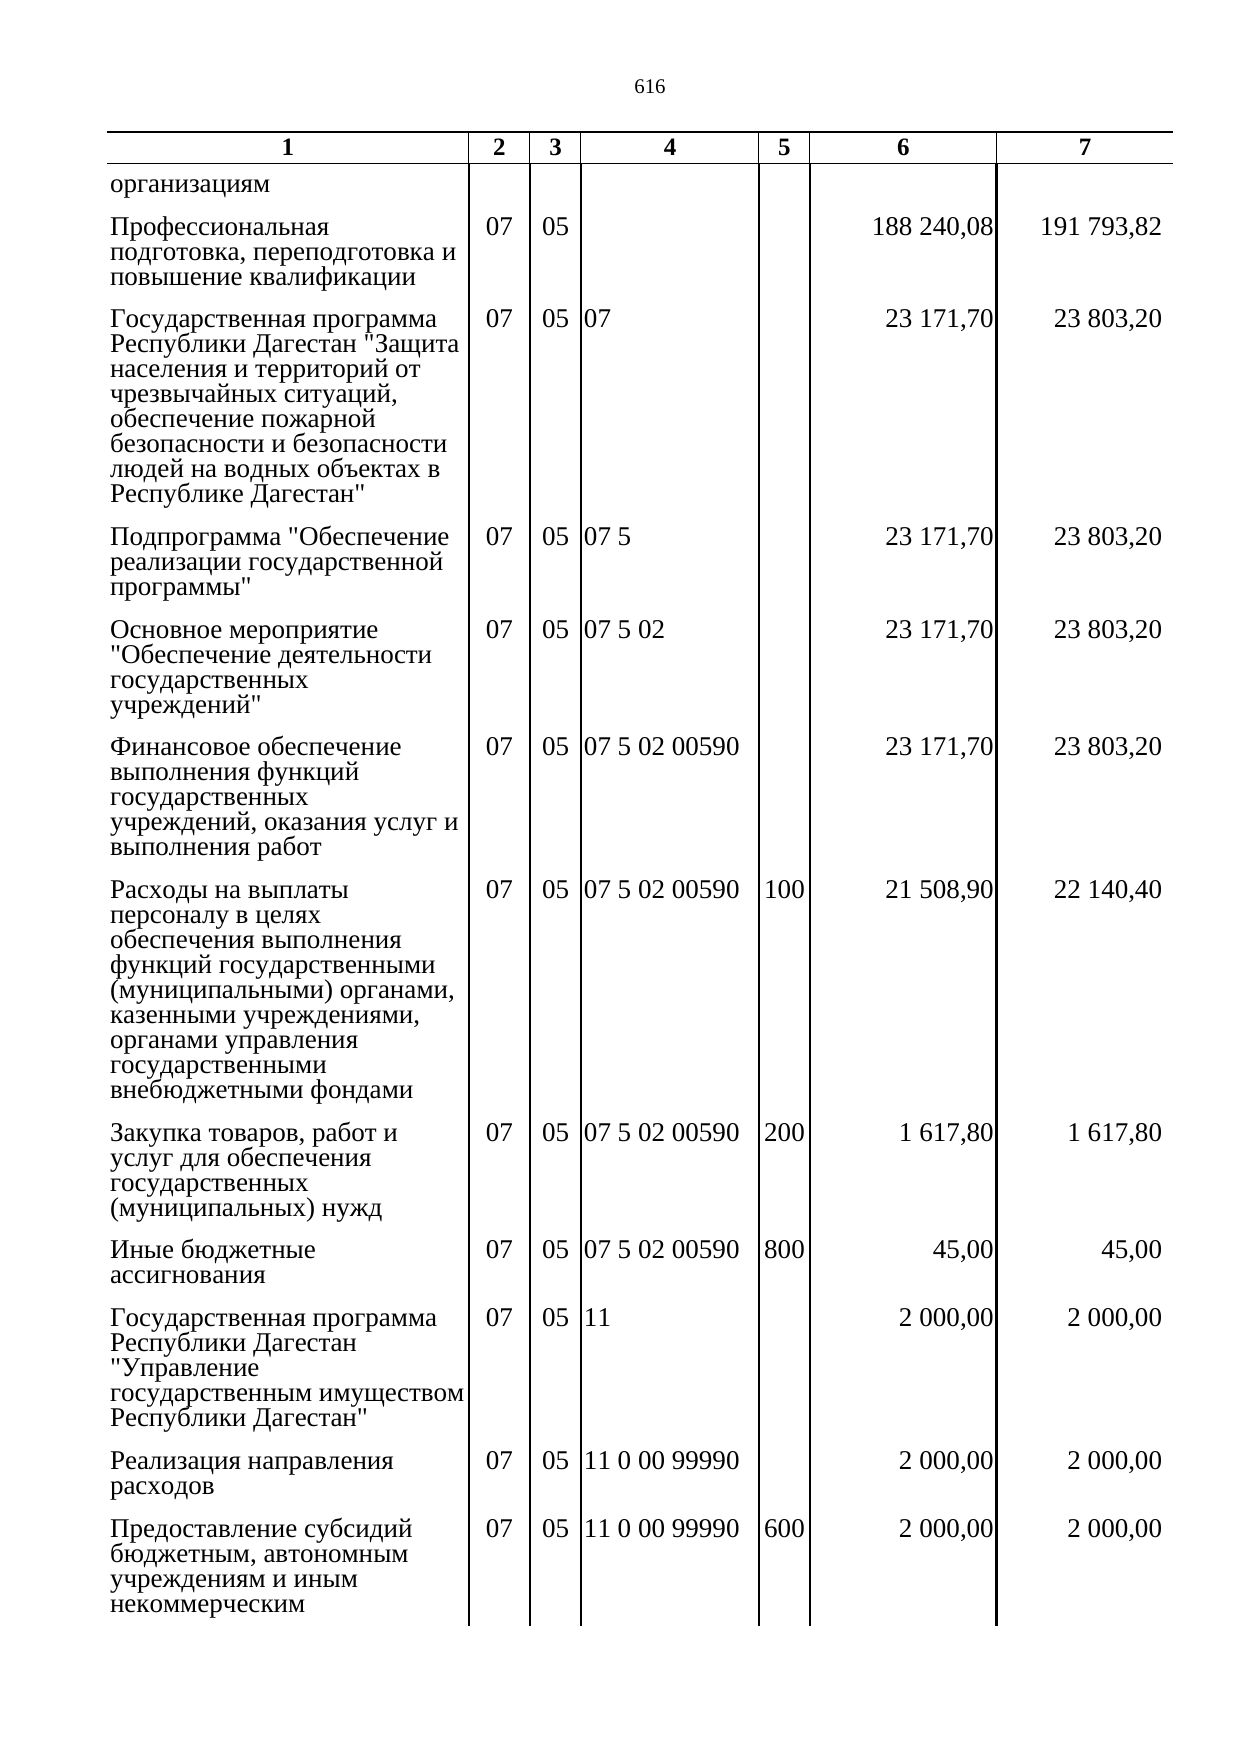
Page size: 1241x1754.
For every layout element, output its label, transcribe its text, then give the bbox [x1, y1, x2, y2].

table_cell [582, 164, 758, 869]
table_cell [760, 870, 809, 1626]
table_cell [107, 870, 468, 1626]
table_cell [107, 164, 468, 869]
table_header 5 [759, 133, 809, 163]
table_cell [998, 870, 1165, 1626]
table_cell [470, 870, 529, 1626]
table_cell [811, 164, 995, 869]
table_header 2 [469, 133, 529, 163]
table_header 3 [530, 133, 580, 163]
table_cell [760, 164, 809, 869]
table_header 6 [810, 133, 996, 163]
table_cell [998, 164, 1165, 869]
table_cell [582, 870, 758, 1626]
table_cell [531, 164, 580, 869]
table_header 1 [107, 133, 468, 163]
table_header 7 [997, 133, 1173, 163]
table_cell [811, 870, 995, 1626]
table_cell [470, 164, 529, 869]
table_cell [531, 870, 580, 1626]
table_header 4 [581, 133, 758, 163]
